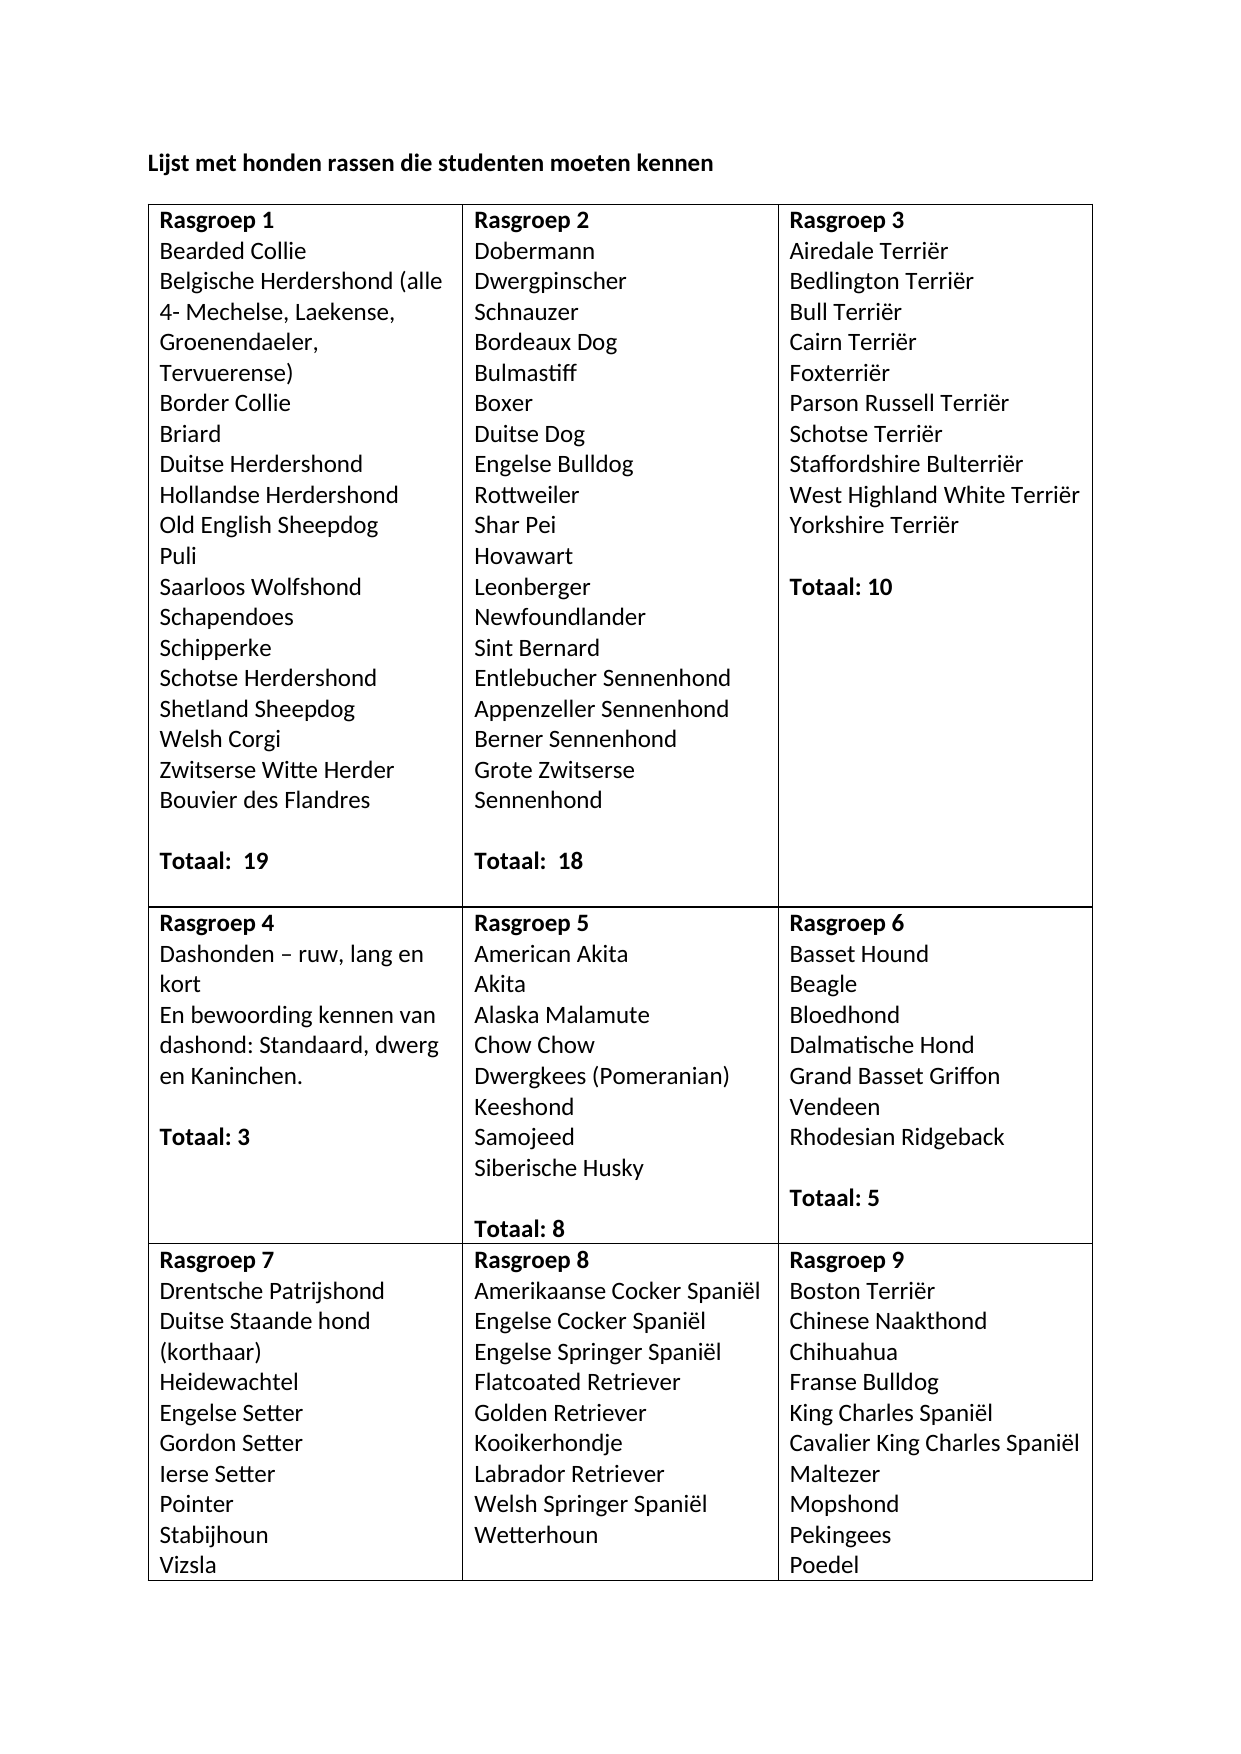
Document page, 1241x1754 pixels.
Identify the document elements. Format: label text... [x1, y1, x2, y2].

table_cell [779, 1244, 1092, 1580]
text Lijst met honden rassen die studenten moeten kennen [148, 148, 1093, 178]
table_header Rasgroep 2 Dobermann Dwergpinscher Schnauzer Bordeaux Dog Bulmastiff Boxer Duitse Dog Engelse Bulldog Rottweiler Shar Pei Hovawart Leonberger Newfoundlander Sint Bernard Entlebucher Sennenhond Appenzeller Sennenhond Berner Sennenhond Grote Zwitserse Sennenhond Totaal: 18 [463, 205, 778, 906]
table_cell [463, 1244, 778, 1580]
table_cell Rasgroep 5 American Akita Akita Alaska Malamute Chow Chow Dwergkees (Pomeranian) Keeshond Samojeed Siberische Husky Totaal: 8 [463, 908, 778, 1243]
table_header Rasgroep 1 Bearded Collie Belgische Herdershond (alle 4- Mechelse, Laekense, Groenendaeler, Tervuerense) Border Collie Briard Duitse Herdershond Hollandse Herdershond Old English Sheepdog Puli Saarloos Wolfshond Schapendoes Schipperke Schotse Herdershond Shetland Sheepdog Welsh Corgi Zwitserse Witte Herder Bouvier des Flandres Totaal: 19 [149, 205, 462, 906]
table_header Rasgroep 3 Airedale Terriër Bedlington Terriër Bull Terriër Cairn Terriër Foxterriër Parson Russell Terriër Schotse Terriër Staffordshire Bulterriër West Highland White Terriër Yorkshire Terriër Totaal: 10 [779, 205, 1092, 906]
table_cell Rasgroep 6 Basset Hound Beagle Bloedhond Dalmatische Hond Grand Basset Griffon Vendeen Rhodesian Ridgeback Totaal: 5 [779, 908, 1092, 1243]
table_cell Rasgroep 4 Dashonden – ruw, lang en kort En bewoording kennen van dashond: Standaard, dwerg en Kaninchen. Totaal: 3 [149, 908, 462, 1243]
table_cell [149, 1244, 462, 1580]
